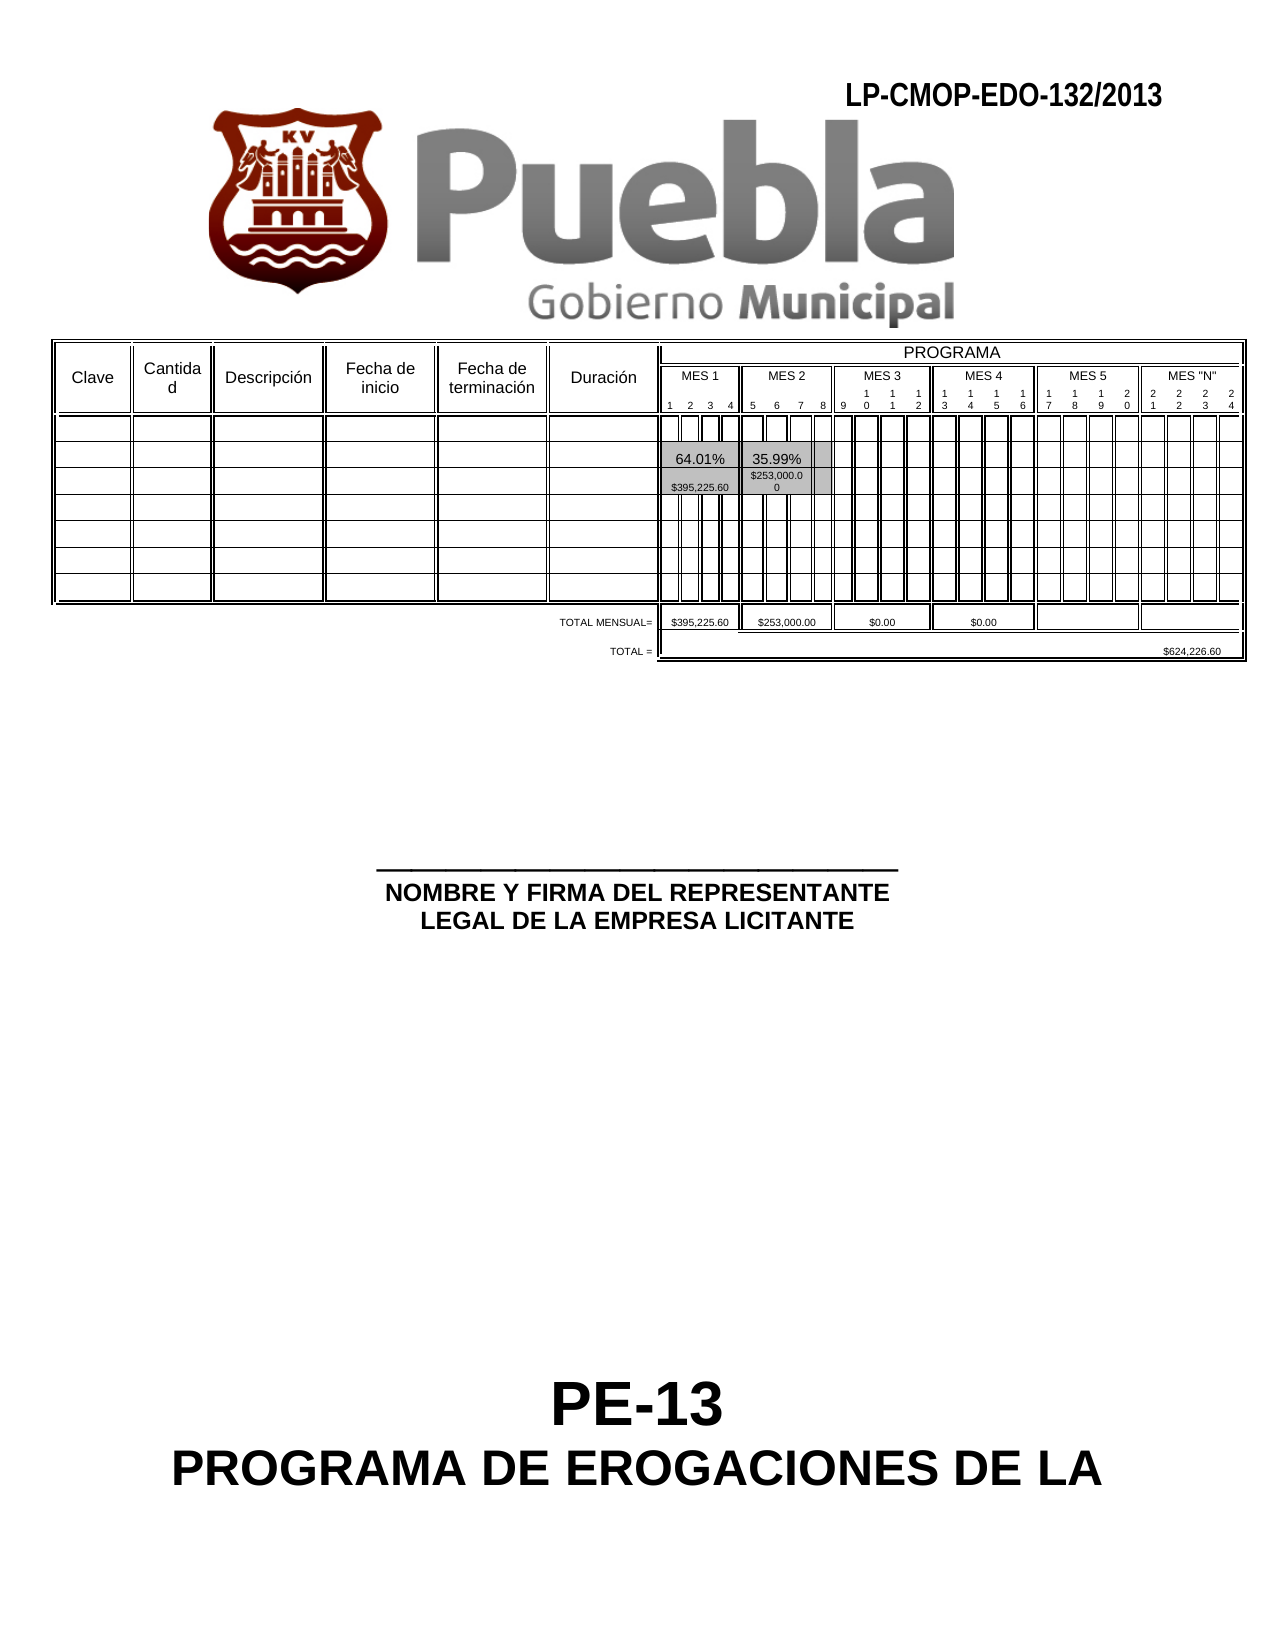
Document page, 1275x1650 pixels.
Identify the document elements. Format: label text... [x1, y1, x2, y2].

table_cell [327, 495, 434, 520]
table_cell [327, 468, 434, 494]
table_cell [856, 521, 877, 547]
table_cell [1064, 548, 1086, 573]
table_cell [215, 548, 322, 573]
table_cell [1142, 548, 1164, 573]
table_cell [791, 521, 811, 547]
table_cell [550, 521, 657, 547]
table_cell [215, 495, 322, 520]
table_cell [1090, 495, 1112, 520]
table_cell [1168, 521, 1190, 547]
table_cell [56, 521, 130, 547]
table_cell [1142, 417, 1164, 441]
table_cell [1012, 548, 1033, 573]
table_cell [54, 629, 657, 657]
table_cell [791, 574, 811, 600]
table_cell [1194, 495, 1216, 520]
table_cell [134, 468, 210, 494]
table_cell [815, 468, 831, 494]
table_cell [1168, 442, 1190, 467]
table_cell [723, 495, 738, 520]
text PROGRAMA DE EROGACIONES DE DE LOS TRABAJOS A COSTO DIRECTO MAS INDIRECTO, DIVIDIDO EN CONCEPTOS [112, 1438, 1162, 1496]
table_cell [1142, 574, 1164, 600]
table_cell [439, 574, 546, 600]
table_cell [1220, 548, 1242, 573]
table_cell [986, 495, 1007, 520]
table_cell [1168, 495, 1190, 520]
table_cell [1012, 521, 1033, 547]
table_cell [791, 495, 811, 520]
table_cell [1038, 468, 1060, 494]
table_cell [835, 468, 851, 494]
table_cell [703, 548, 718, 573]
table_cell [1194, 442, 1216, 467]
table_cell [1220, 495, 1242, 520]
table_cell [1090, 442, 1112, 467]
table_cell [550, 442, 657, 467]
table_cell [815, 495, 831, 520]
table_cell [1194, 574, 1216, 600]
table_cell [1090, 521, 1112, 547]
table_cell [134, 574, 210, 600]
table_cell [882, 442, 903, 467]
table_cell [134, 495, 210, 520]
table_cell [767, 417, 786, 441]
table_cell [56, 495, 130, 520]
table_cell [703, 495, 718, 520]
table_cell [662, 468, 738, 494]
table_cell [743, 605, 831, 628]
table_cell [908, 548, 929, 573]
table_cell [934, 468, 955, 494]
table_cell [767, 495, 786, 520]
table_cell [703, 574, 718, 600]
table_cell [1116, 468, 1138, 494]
text _______________ [112, 806, 1162, 877]
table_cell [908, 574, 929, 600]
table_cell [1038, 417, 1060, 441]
picture [208, 108, 954, 328]
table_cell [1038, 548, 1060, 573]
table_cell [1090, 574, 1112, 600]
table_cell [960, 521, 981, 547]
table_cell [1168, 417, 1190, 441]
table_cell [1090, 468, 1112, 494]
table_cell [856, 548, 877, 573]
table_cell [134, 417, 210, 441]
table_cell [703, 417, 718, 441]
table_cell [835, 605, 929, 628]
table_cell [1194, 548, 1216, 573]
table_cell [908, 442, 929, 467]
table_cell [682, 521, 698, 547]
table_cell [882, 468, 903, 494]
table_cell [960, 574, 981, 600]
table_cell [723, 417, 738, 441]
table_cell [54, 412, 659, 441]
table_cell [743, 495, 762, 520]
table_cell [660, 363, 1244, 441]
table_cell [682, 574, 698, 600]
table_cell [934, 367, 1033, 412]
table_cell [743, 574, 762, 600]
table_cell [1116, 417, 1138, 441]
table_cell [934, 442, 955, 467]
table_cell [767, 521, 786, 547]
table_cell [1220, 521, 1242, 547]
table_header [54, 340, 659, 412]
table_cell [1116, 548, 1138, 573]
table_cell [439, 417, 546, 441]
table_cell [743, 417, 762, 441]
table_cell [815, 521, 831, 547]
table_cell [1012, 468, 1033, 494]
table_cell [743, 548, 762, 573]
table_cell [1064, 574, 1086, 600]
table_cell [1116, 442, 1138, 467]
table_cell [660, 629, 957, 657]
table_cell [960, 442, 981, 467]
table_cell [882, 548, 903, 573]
text PE-13 [112, 1366, 1162, 1438]
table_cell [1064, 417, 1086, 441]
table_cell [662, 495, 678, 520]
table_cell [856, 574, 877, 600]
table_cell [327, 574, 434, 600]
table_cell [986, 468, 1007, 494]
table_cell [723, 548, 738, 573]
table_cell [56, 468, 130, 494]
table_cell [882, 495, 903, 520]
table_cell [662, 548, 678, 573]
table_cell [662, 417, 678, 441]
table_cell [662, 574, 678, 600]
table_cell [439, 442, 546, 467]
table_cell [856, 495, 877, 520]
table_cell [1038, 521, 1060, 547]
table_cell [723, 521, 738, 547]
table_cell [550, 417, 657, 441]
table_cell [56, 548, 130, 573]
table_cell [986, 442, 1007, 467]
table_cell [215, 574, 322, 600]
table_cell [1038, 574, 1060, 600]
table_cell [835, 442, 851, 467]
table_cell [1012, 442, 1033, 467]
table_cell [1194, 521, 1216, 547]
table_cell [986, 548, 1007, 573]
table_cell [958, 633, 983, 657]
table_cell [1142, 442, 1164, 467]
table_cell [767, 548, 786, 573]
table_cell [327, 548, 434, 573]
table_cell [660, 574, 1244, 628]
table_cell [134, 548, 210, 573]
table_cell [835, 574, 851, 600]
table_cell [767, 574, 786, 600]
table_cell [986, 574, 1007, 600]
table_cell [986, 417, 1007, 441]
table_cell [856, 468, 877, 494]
text LEGAL DE [112, 906, 1162, 935]
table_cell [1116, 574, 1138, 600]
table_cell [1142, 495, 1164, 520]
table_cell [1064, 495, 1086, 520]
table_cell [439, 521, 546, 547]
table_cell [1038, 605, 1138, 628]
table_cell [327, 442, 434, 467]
text NOMBRE Y FIRMA DEL REPRESENTANTE [112, 877, 1162, 906]
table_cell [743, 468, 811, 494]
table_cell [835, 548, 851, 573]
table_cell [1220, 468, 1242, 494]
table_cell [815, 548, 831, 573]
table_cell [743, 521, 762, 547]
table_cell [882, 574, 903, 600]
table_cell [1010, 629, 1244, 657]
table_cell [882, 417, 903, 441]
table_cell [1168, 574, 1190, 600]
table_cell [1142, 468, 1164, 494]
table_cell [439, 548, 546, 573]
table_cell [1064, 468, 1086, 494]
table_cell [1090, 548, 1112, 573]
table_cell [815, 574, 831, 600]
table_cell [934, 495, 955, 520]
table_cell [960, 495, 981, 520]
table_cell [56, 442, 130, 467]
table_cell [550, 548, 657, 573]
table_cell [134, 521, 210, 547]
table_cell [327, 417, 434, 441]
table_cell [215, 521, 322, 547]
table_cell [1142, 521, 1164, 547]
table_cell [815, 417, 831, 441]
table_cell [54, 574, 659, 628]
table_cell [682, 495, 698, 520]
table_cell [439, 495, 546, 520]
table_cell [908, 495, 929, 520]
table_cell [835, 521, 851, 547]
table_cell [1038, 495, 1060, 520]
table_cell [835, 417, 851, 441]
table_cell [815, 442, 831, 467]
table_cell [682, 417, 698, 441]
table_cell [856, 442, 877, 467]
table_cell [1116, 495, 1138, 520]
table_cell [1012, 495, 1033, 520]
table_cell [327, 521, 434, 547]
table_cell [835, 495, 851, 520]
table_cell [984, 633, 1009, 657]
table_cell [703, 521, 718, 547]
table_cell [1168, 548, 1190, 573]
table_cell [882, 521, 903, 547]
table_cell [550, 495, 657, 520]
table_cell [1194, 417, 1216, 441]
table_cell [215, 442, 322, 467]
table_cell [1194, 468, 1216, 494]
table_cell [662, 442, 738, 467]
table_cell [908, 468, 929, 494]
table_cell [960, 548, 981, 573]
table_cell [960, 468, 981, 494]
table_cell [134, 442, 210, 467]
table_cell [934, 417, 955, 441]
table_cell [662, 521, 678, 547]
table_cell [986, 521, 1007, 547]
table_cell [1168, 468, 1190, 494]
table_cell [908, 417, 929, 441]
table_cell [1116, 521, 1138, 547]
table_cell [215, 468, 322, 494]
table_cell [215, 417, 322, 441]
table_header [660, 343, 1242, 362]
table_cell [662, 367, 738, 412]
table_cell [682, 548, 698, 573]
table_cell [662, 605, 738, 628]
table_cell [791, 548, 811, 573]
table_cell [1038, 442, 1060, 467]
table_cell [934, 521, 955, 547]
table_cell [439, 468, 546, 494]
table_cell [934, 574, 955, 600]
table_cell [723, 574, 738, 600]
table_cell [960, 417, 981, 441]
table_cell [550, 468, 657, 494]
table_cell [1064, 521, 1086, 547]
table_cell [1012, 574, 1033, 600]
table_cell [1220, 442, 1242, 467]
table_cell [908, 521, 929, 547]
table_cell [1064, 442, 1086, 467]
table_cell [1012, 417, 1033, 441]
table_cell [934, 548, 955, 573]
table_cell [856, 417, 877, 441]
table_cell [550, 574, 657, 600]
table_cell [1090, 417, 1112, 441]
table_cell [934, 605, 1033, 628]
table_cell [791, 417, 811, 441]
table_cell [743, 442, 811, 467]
